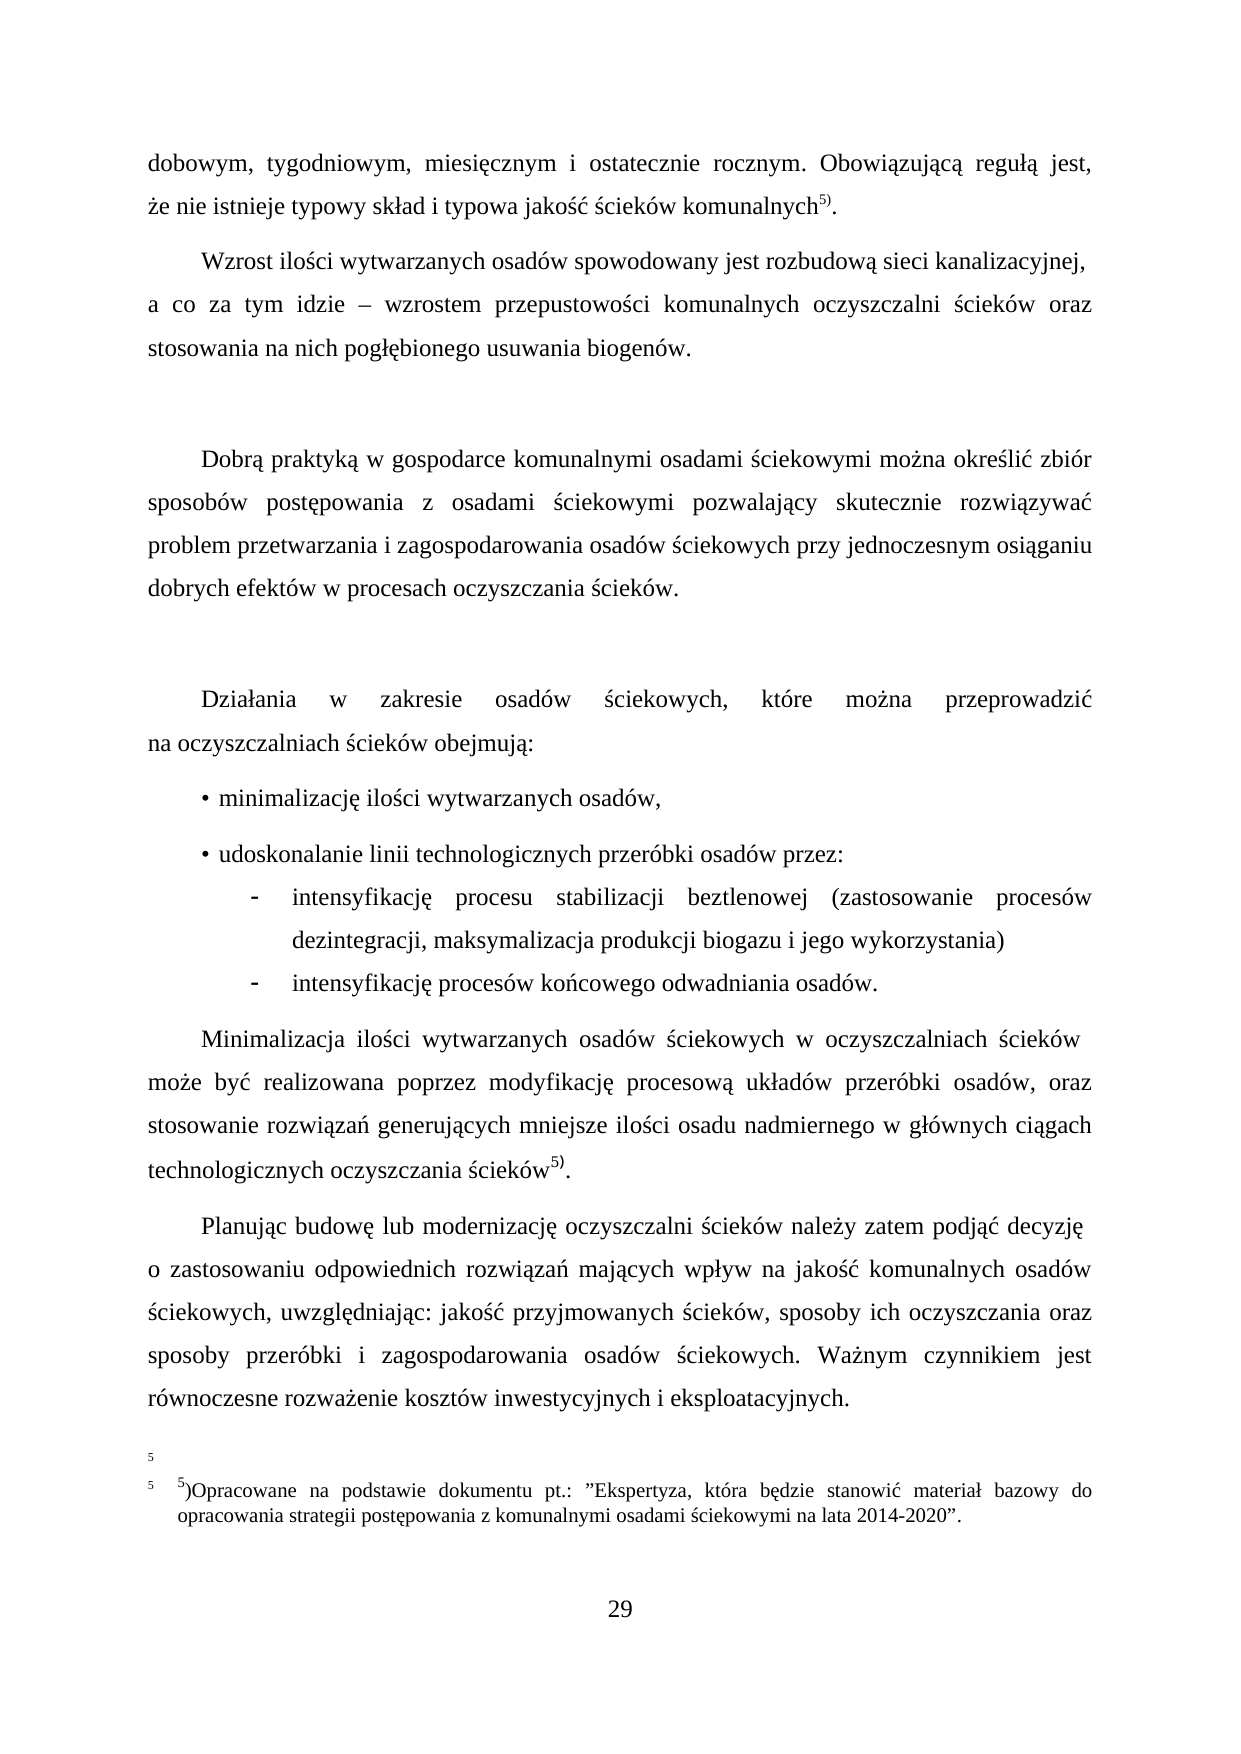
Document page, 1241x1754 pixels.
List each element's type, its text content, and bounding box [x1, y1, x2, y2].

text Dobrą praktyką w gospodarce komunalnymi osadami ściekowymi można określić zbiór sposobów postępowania z osadami ściekowymi pozwalający skutecznie rozwiązywać problem przetwarzania i zagospodarowania osadów ściekowych przy jednoczesnym osiąganiu dobrych efektów w procesach oczyszczania ścieków. [148, 444, 1093, 602]
text Działania w zakresie osadów ściekowych, które można przeprowadzić na oczyszczalniach ścieków obejmują: [148, 684, 1093, 756]
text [148, 148, 1093, 219]
text intensyfikację procesów końcowego odwadniania osadów. [250, 968, 1093, 997]
text • udoskonalanie linii technologicznych przeróbki osadów przez: [148, 839, 1093, 868]
text Planując budowę lub modernizację oczyszczalni ścieków należy zatem podjąć decyzję o zastosowaniu odpowiednich rozwiązań mających wpływ na jakość komunalnych osadów ściekowych, uwzględniając: jakość przyjmowanych ścieków, sposoby ich oczyszczania oraz sposoby przeróbki i zagospodarowania osadów ściekowych. Ważnym czynnikiem jest równoczesne rozważenie kosztów inwestycyjnych i eksploatacyjnych. [148, 1211, 1093, 1412]
text Wzrost ilości wytwarzanych osadów spowodowany jest rozbudową sieci kanalizacyjnej, a co za tym idzie – wzrostem przepustowości komunalnych oczyszczalni ścieków oraz stosowania na nich pogłębionego usuwania biogenów. [148, 246, 1093, 361]
text Minimalizacja ilości wytwarzanych osadów ściekowych w oczyszczalniach ścieków może być realizowana poprzez modyfikację procesową układów przeróbki osadów, oraz stosowanie rozwiązań generujących mniejsze ilości osadu nadmiernego w głównych ciągach technologicznych oczyszczania ścieków5⁾. [148, 1024, 1093, 1183]
text intensyfikację procesu stabilizacji beztlenowej (zastosowanie procesów dezintegracji, maksymalizacja produkcji biogazu i jego wykorzystania) [250, 882, 1093, 954]
text • minimalizację ilości wytwarzanych osadów, [148, 783, 1093, 812]
